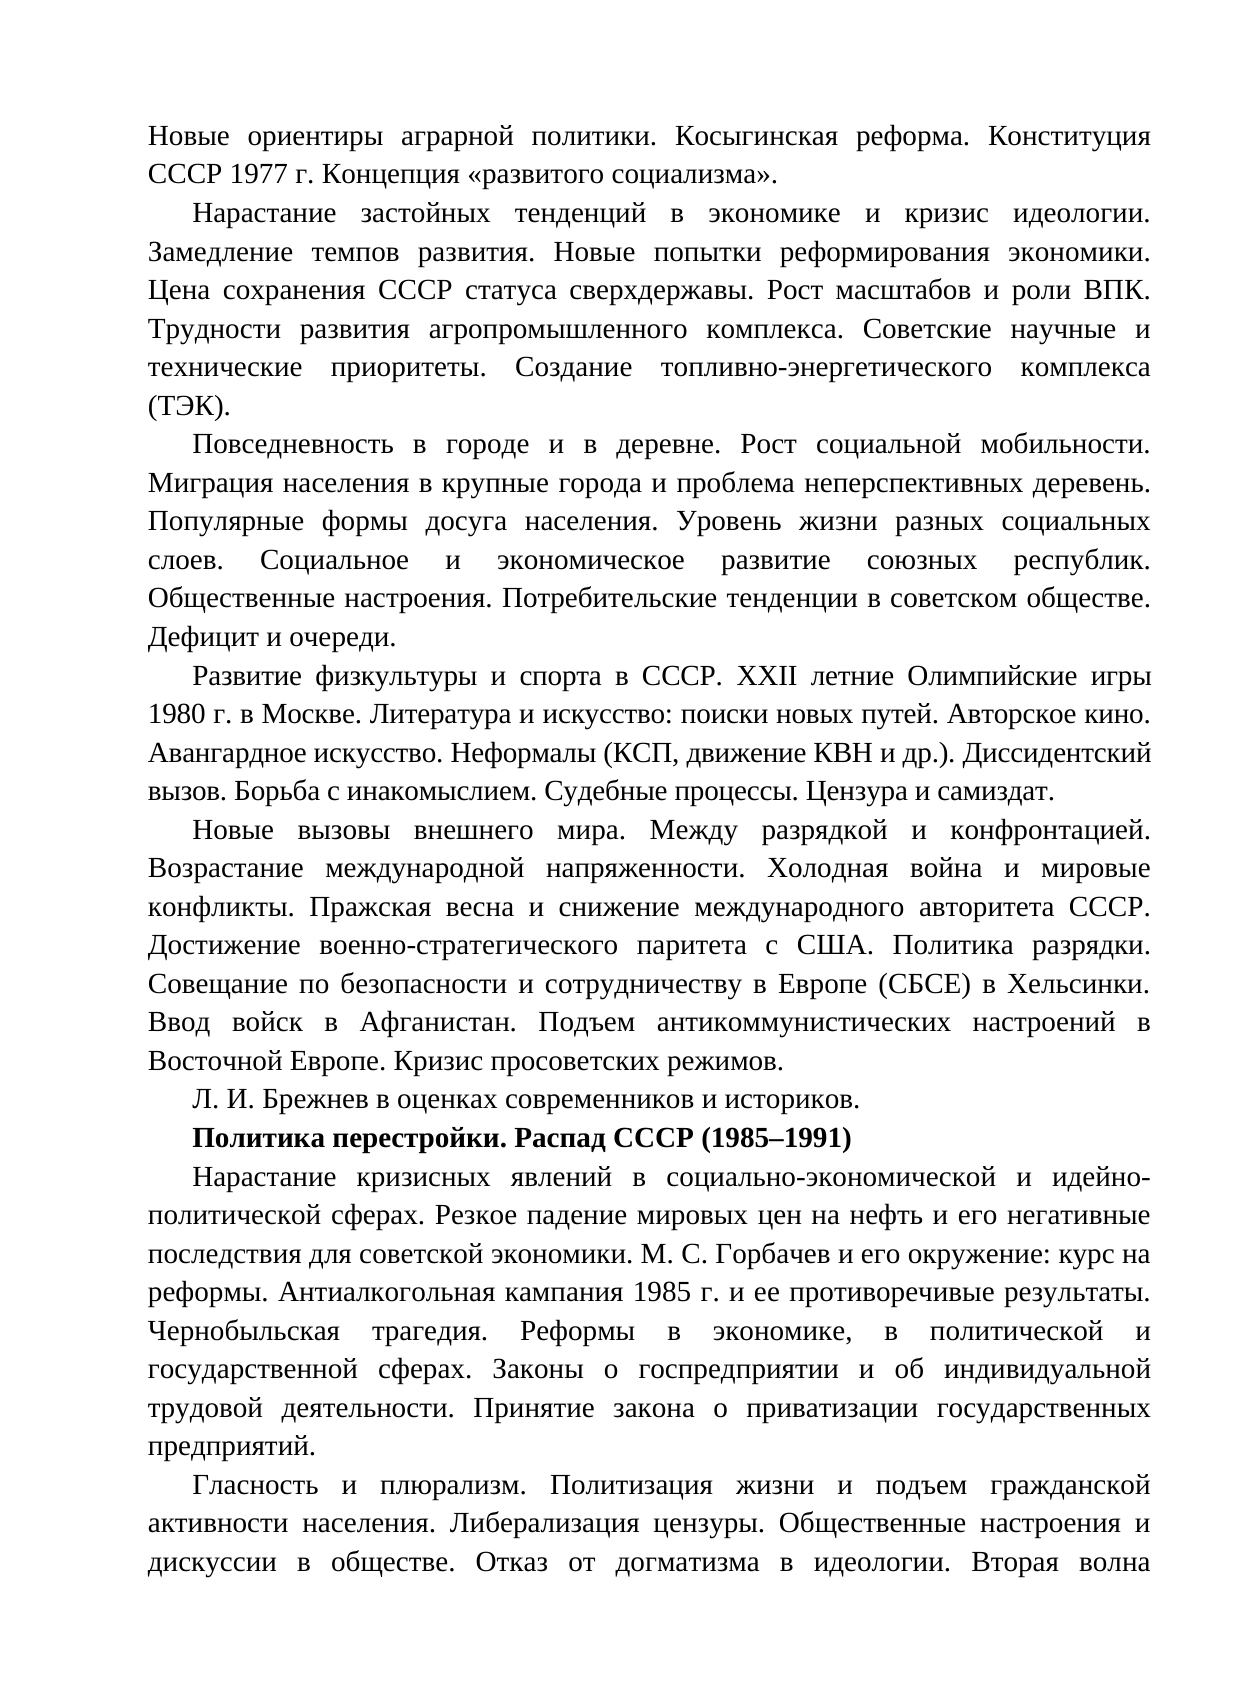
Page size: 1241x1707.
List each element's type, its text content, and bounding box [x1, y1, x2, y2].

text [148, 1467, 1152, 1578]
text Новые вызовы внешнего мира. Между разрядкой и конфронтацией. Возрастание международной напряженности. Холодная война и мировые конфликты. Пражская весна и снижение международного авторитета СССР. Достижение военно-стратегического паритета с США. Политика разрядки. Совещание по безопасности и сотрудничеству в Европе (СБСЕ) в Хельсинки. Ввод войск в Афганистан. Подъем антикоммунистических настроений в Восточной Европе. Кризис просоветских режимов. [148, 812, 1152, 1077]
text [148, 118, 1152, 190]
text Развитие физкультуры и спорта в СССР. XXII летние Олимпийские игры 1980 г. в Москве. Литература и искусство: поиски новых путей. Авторское кино. Авангардное искусство. Неформалы (КСП, движение КВН и др.). Диссидентский вызов. Борьба с инакомыслием. Судебные процессы. Цензура и самиздат. [148, 658, 1152, 807]
text Нарастание кризисных явлений в социально-экономической и идейно-политической сферах. Резкое падение мировых цен на нефть и его негативные последствия для советской экономики. М. С. Горбачев и его окружение: курс на реформы. Антиалкогольная кампания 1985 г. и ее противоречивые результаты. Чернобыльская трагедия. Реформы в экономике, в политической и государственной сферах. Законы о госпредприятии и об индивидуальной трудовой деятельности. Принятие закона о приватизации государственных предприятий. [148, 1159, 1152, 1462]
text Нарастание застойных тенденций в экономике и кризис идеологии. Замедление темпов развития. Новые попытки реформирования экономики. Цена сохранения СССР статуса сверхдержавы. Рост масштабов и роли ВПК. Трудности развития агропромышленного комплекса. Советские научные и технические приоритеты. Создание топливно-энергетического комплекса (ТЭК). [148, 195, 1152, 421]
text Повседневность в городе и в деревне. Рост социальной мобильности. Миграция населения в крупные города и проблема неперспективных деревень. Популярные формы досуга населения. Уровень жизни разных социальных слоев. Социальное и экономическое развитие союзных республик. Общественные настроения. Потребительские тенденции в советском обществе. Дефицит и очереди. [148, 426, 1152, 653]
text Л. И. Брежнев в оценках современников и историков. [148, 1082, 1152, 1115]
text Политика перестройки. Распад СССР (1985–1991) [148, 1120, 1152, 1154]
